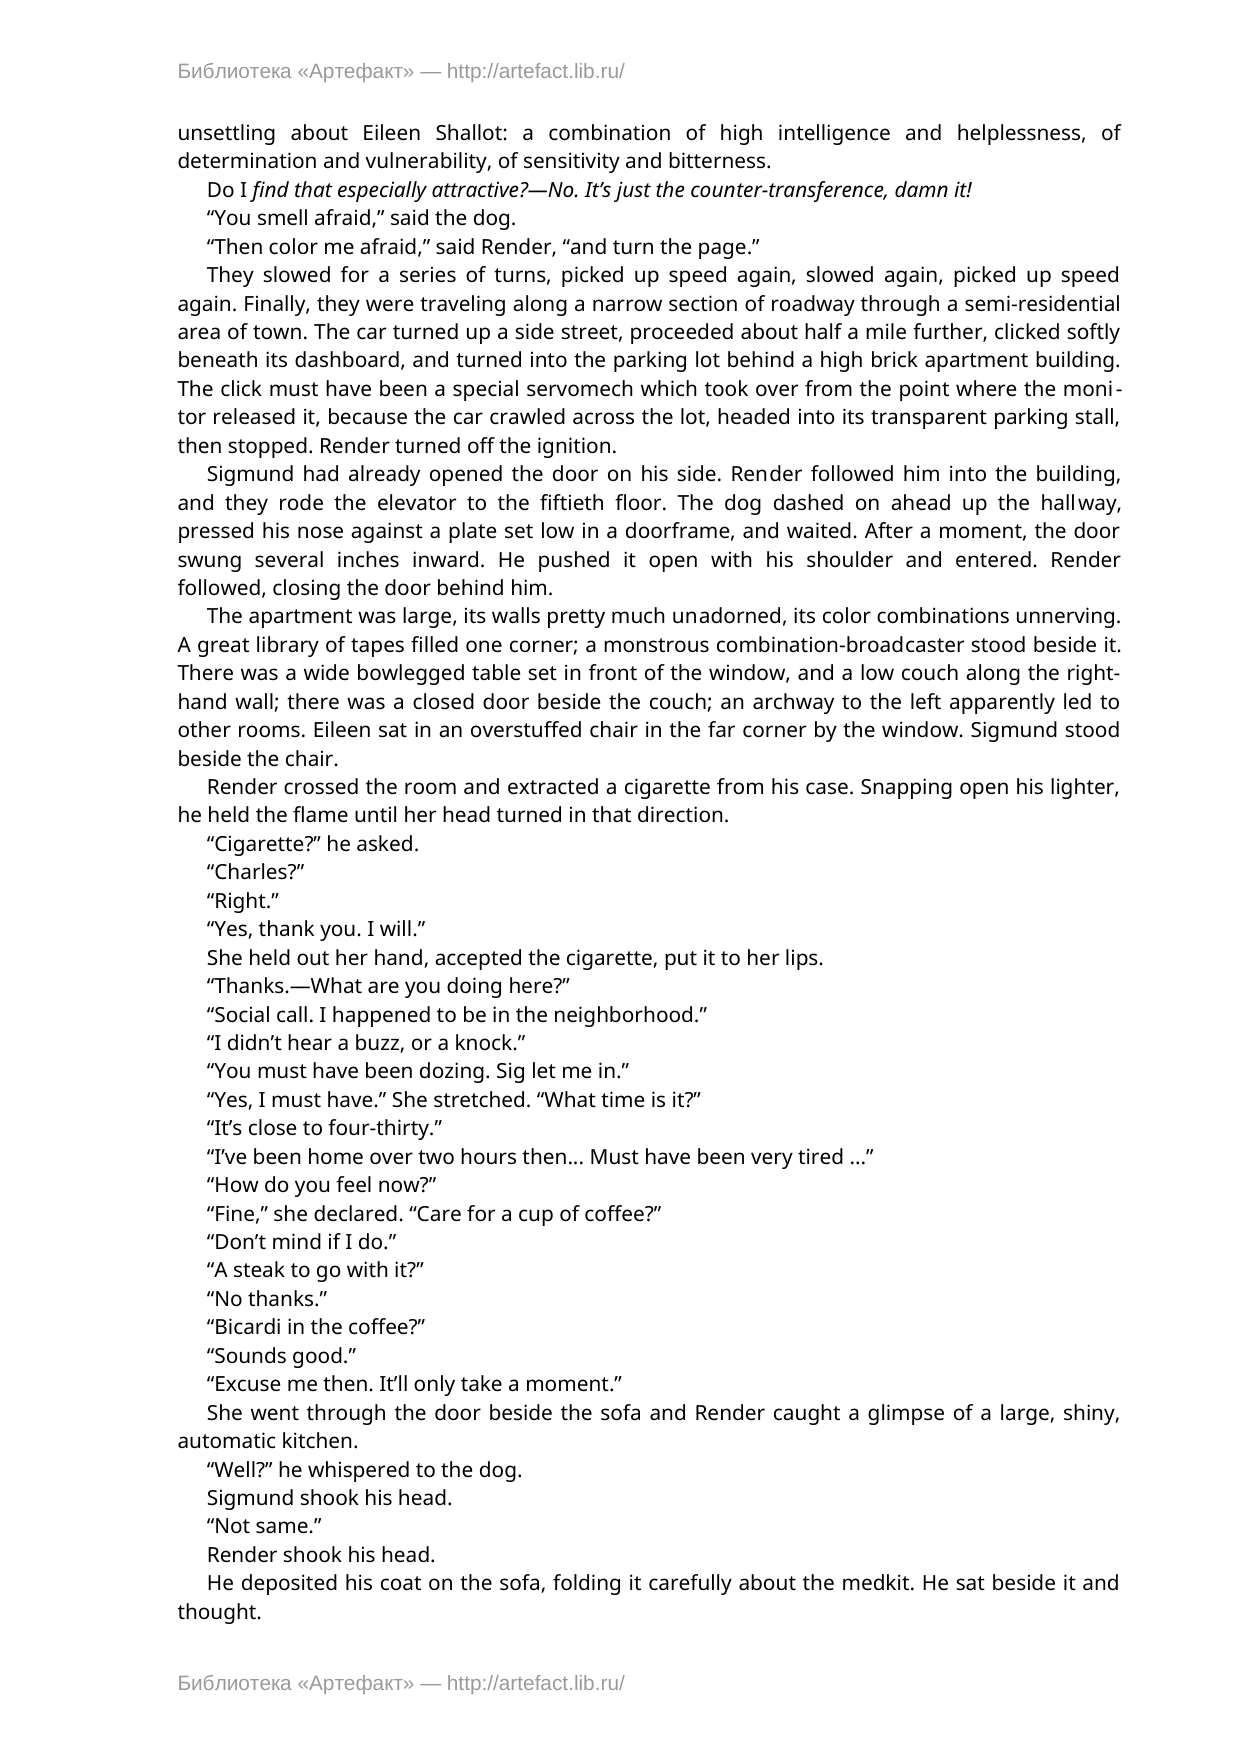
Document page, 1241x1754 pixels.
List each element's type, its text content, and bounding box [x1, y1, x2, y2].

text Sigmund shook his head. [177, 1483, 1122, 1512]
text “How do you feel now?” [177, 1170, 1122, 1199]
text “Thanks.—What are you doing here?” [177, 971, 1122, 1000]
text “No thanks.” [177, 1284, 1122, 1312]
text “Yes, thank you. I will.” [177, 914, 1122, 943]
text “It’s close to four-thirty.” [177, 1113, 1122, 1142]
text “Fine,” she declared. “Care for a cup of coffee?” [177, 1199, 1122, 1227]
text “Well?” he whispered to the dog. [177, 1455, 1122, 1483]
text “Sounds good.” [177, 1341, 1122, 1369]
text “Social call. I happened to be in the neighborhood.” [177, 1000, 1122, 1028]
text “Right.” [177, 886, 1122, 914]
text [177, 118, 1122, 175]
text The apartment was large, its walls pretty much unadorned, its color combinations unnerving. A great library of tapes filled one corner; a monstrous combination-broadcaster stood beside it. There was a wide bowlegged table set in front of the window, and a low couch along the right-hand wall; there was a closed door beside the couch; an archway to the left apparently led to other rooms. Eileen sat in an overstuffed chair in the far corner by the window. Sigmund stood beside the chair. [177, 602, 1122, 772]
text “Not same.” [177, 1512, 1122, 1540]
text “Cigarette?” he asked. [177, 829, 1122, 857]
text She held out her hand, accepted the cigarette, put it to her lips. [177, 943, 1122, 971]
text “A steak to go with it?” [177, 1256, 1122, 1284]
text “Then color me afraid,” said Render, “and turn the page.” [177, 232, 1122, 260]
text “Charles?” [177, 857, 1122, 886]
text “I didn’t hear a buzz, or a knock.” [177, 1028, 1122, 1057]
text “You smell afraid,” said the dog. [177, 203, 1122, 232]
text Render crossed the room and extracted a cigarette from his case. Snapping open his lighter, he held the flame until her head turned in that direction. [177, 772, 1122, 829]
text “Yes, I must have.” She stretched. “What time is it?” [177, 1085, 1122, 1113]
text Do I find that especially attractive?—No. It’s just the counter-transference, damn it! [177, 175, 1122, 203]
text He deposited his coat on the sofa, folding it carefully about the medkit. He sat beside it and thought. [177, 1568, 1122, 1625]
text Sigmund had already opened the door on his side. Render followed him into the building, and they rode the elevator to the fiftieth floor. The dog dashed on ahead up the hallway, pressed his nose against a plate set low in a doorframe, and waited. After a moment, the door swung several inches inward. He pushed it open with his shoulder and entered. Render followed, closing the door behind him. [177, 459, 1122, 602]
text “You must have been dozing. Sig let me in.” [177, 1057, 1122, 1085]
text Render shook his head. [177, 1540, 1122, 1568]
text “Excuse me then. It’ll only take a moment.” [177, 1369, 1122, 1398]
text “Bicardi in the coffee?” [177, 1312, 1122, 1341]
text They slowed for a series of turns, picked up speed again, slowed again, picked up speed again. Finally, they were traveling along a narrow section of roadway through a semi-residential area of town. The car turned up a side street, proceeded about half a mile further, clicked softly beneath its dashboard, and turned into the parking lot behind a high brick apartment building. The click must have been a special servomech which took over from the point where the monitor released it, because the car crawled across the lot, headed into its transparent parking stall, then stopped. Render turned off the ignition. [177, 260, 1122, 459]
text “I’ve been home over two hours then... Must have been very tired ...” [177, 1142, 1122, 1170]
text She went through the door beside the sofa and Render caught a glimpse of a large, shiny, automatic kitchen. [177, 1398, 1122, 1455]
text “Don’t mind if I do.” [177, 1227, 1122, 1256]
